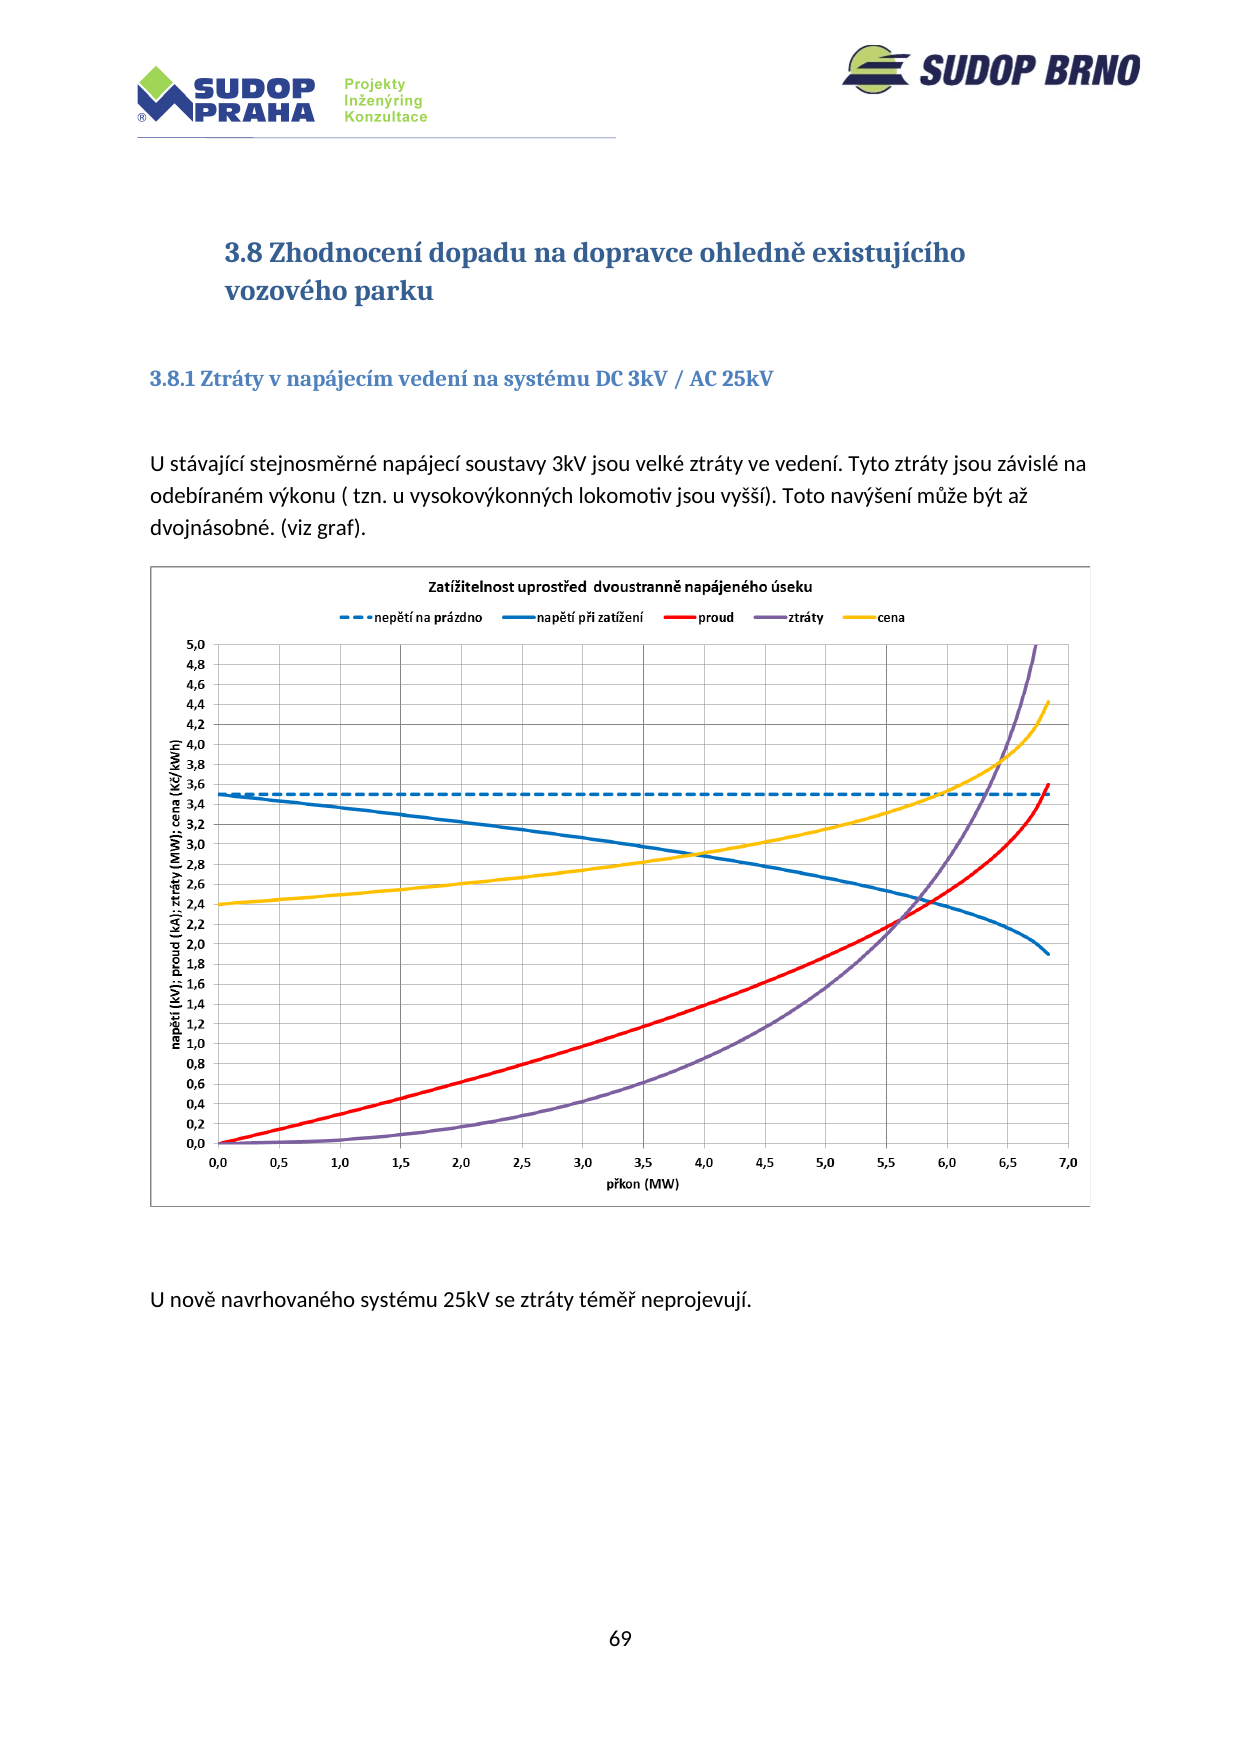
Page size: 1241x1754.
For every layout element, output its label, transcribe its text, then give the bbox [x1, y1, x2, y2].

subtitle 3.8 Zhodnocení dopadu na dopravce ohledně existujícího vozového parku [225, 236, 1090, 308]
picture [137, 65, 435, 126]
picture [841, 45, 1149, 96]
subtitle 3.8.1 Ztráty v napájecím vedení na systému DC 3kV / AC 25kV [150, 366, 1090, 392]
picture [150, 566, 1091, 1207]
text U stávající stejnosměrné napájecí soustavy 3kV jsou velké ztráty ve vedení. Tyto ztráty jsou závislé na odebíraném výkonu ( tzn. u vysokovýkonných lokomotiv jsou vyšší). Toto navýšení může být až dvojnásobné. (viz graf). [150, 449, 1090, 542]
text U nově navrhovaného systému 25kV se ztráty téměř neprojevují. [150, 1285, 1090, 1313]
